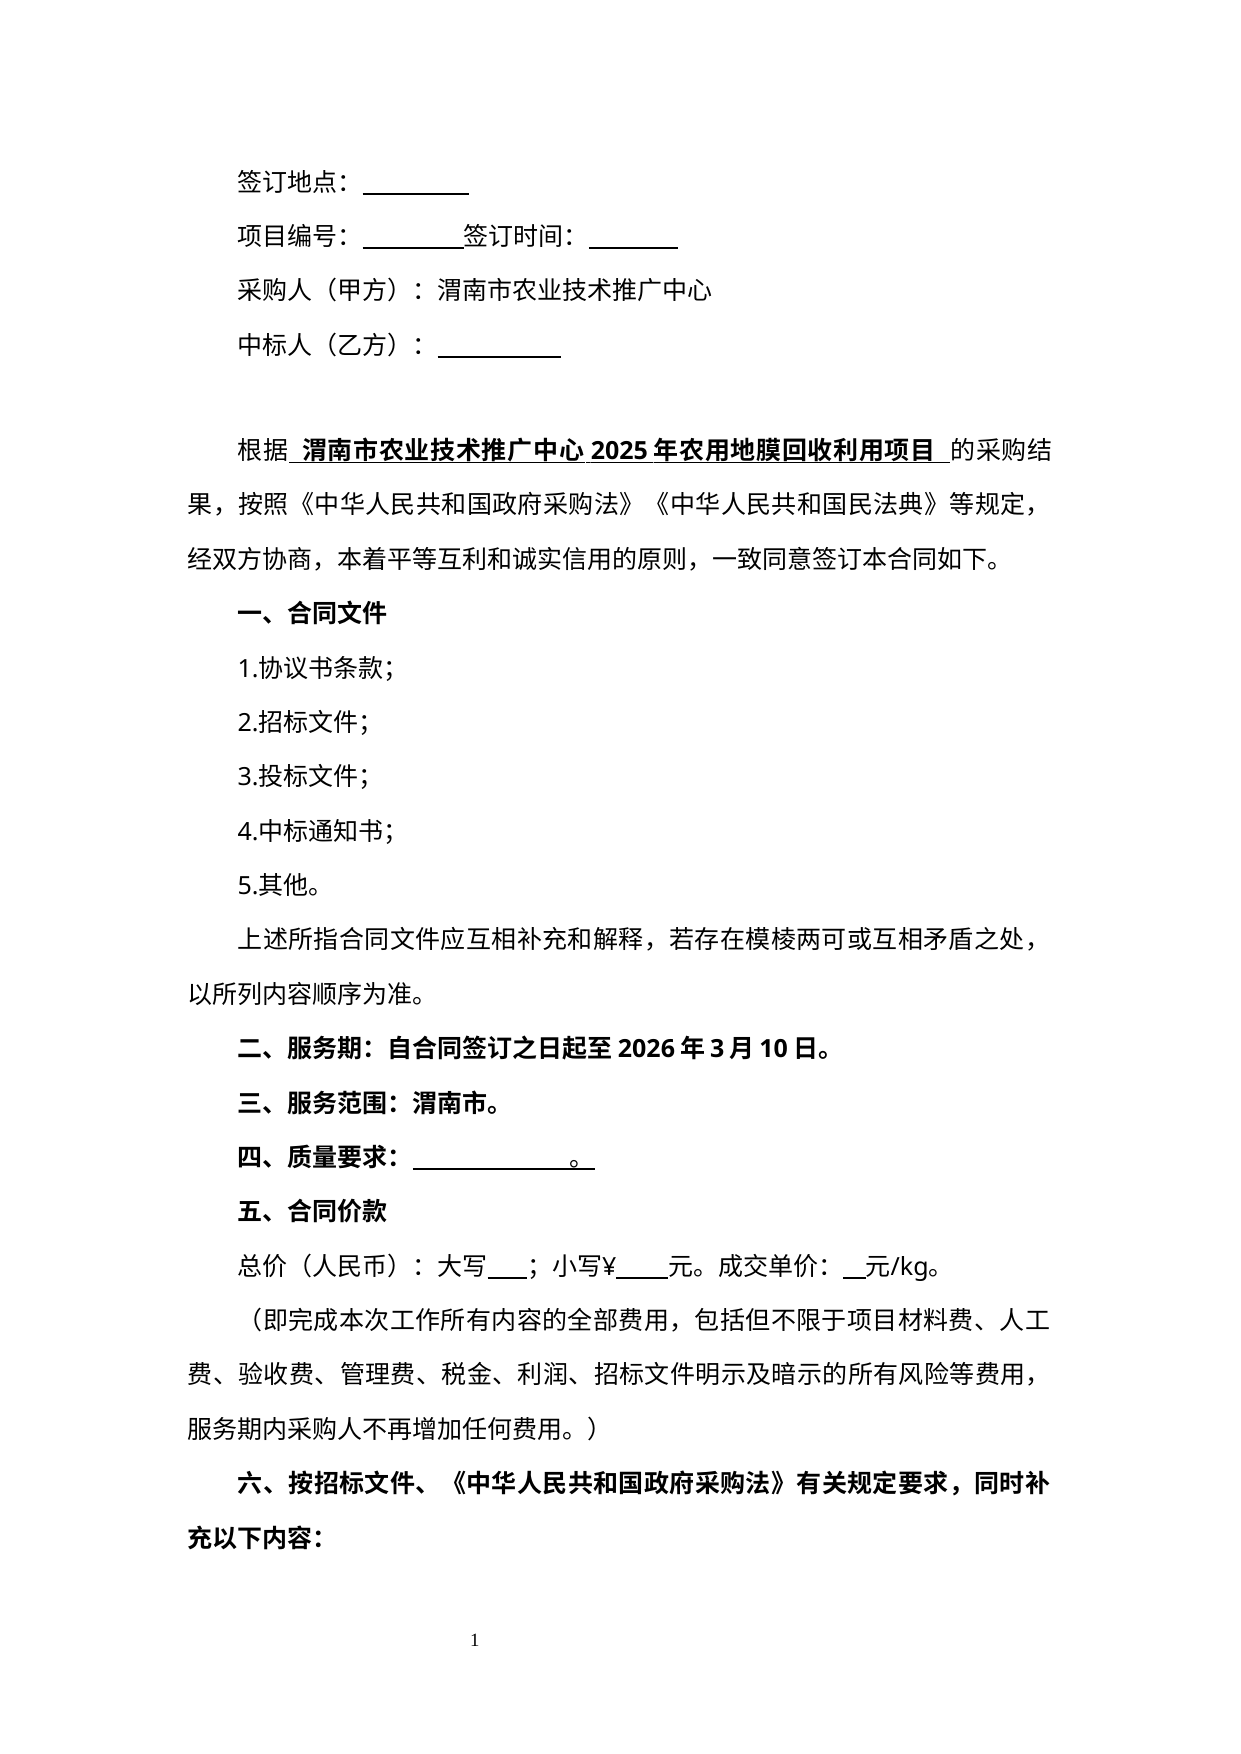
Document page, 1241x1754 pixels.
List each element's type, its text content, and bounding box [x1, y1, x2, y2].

text 六、按招标文件、《中华人民共和国政府采购法》有关规定要求，同时补充以下内容： [187, 1464, 1053, 1554]
text 五、合同价款 [187, 1192, 1053, 1228]
text 中标人（乙方）： [187, 325, 1053, 361]
text 项目编号： 签订时间： [187, 216, 1053, 253]
text 三、服务范围：渭南市。 [187, 1083, 1053, 1119]
text 签订地点： [187, 162, 1053, 198]
text 3.投标文件； [187, 757, 1053, 793]
text 5.其他。 [187, 866, 1053, 902]
text 二、服务期：自合同签订之日起至2026年3月10日。 [187, 1029, 1053, 1065]
text 上述所指合同文件应互相补充和解释，若存在模棱两可或互相矛盾之处，以所列内容顺序为准。 [187, 920, 1053, 1011]
text 四、质量要求： 。 [187, 1137, 1053, 1174]
text 根据 渭南市农业技术推广中心2025年农用地膜回收利用项目 的采购结果，按照《中华人民共和国政府采购法》《中华人民共和国民法典》等规定，经双方协商，本着平等互利和诚实信用的原则，一致同意签订本合同如下。 [187, 431, 1053, 576]
text （即完成本次工作所有内容的全部费用，包括但不限于项目材料费、人工费、验收费、管理费、税金、利润、招标文件明示及暗示的所有风险等费用，服务期内采购人不再增加任何费用。） [187, 1301, 1053, 1446]
text 采购人（甲方）：渭南市农业技术推广中心 [187, 271, 1053, 307]
text 总价（人民币）：大写 ；小写¥ 元。成交单价： 元/kg。 [187, 1246, 1053, 1282]
text 1.协议书条款； [187, 648, 1053, 684]
text 2.招标文件； [187, 702, 1053, 739]
text 一、合同文件 [187, 594, 1053, 630]
text 4.中标通知书； [187, 811, 1053, 847]
